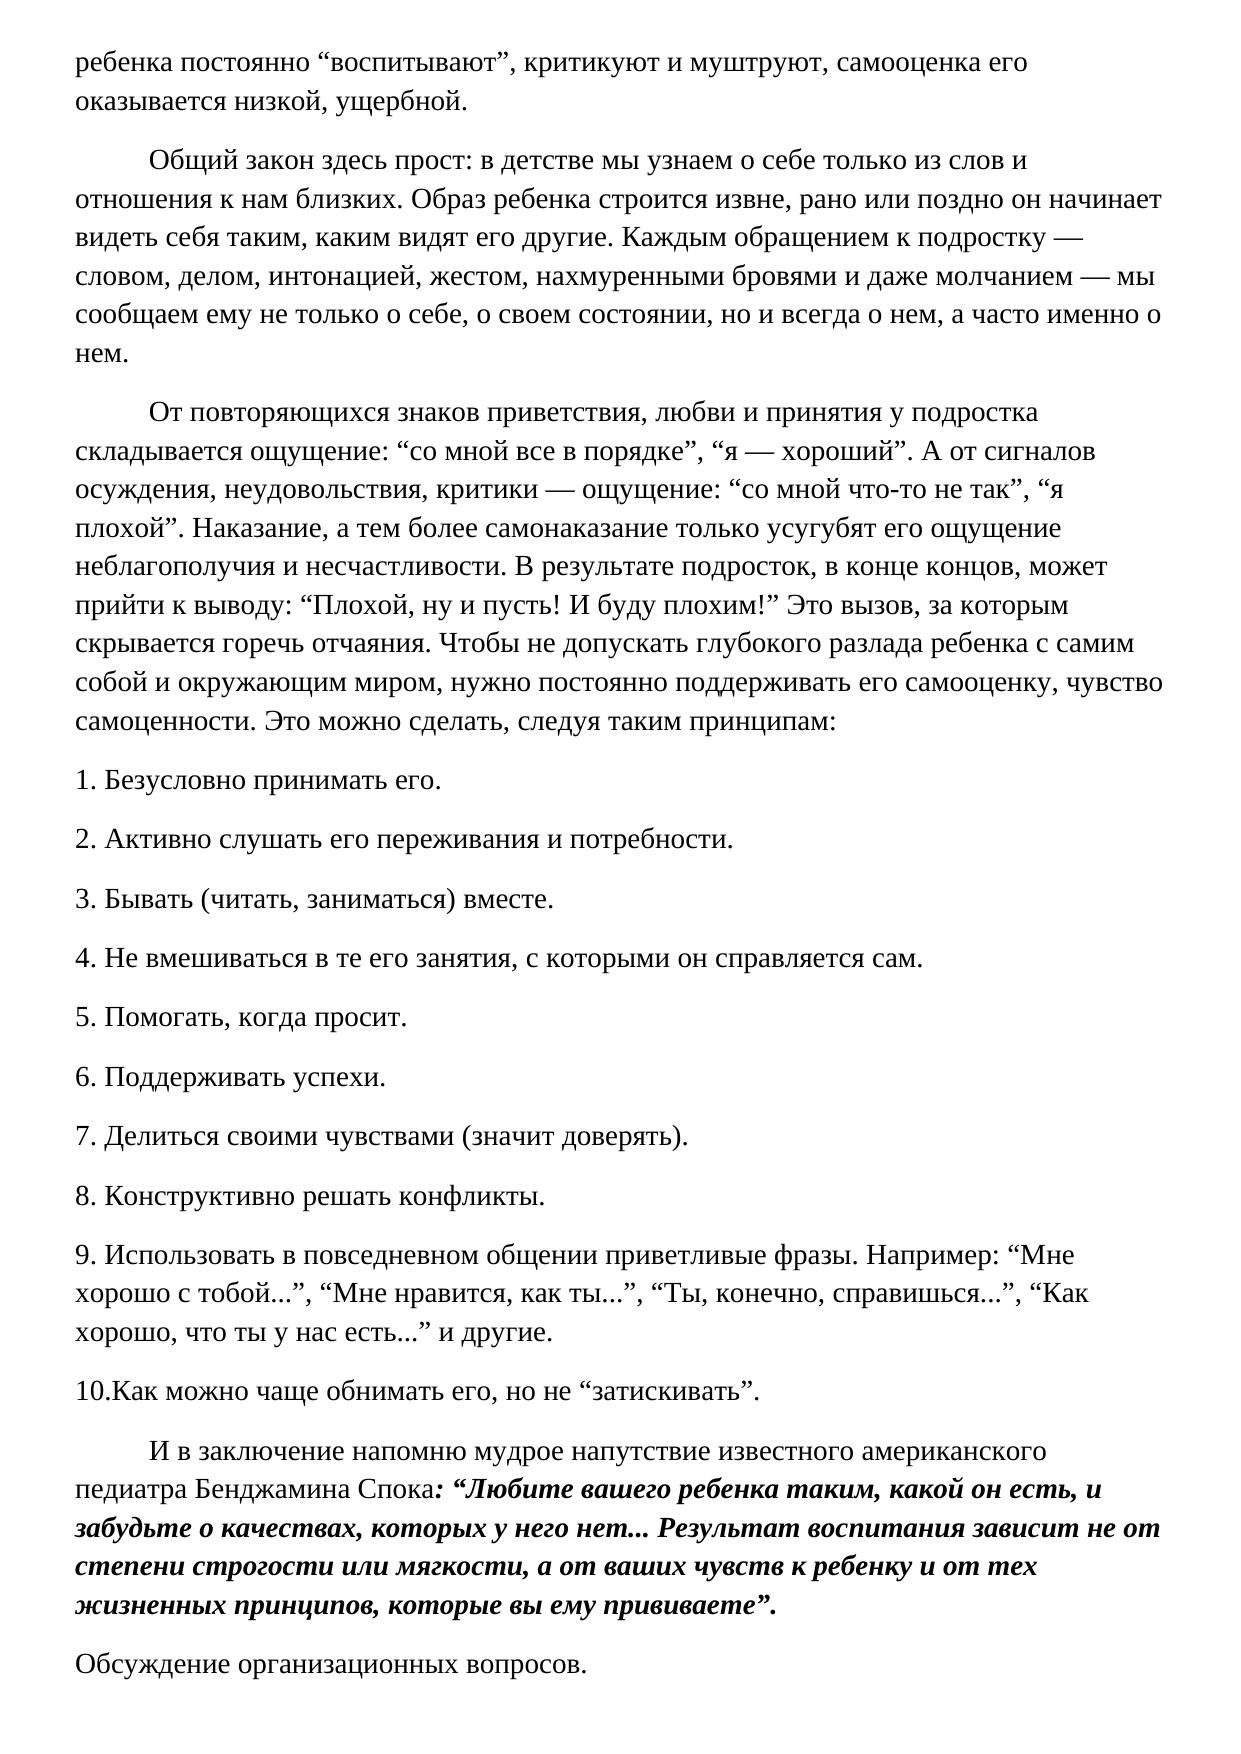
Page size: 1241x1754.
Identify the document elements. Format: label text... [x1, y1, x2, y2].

text 5. Помогать, когда просит. [75, 999, 1165, 1033]
text 6. Поддерживать успехи. [75, 1059, 1165, 1092]
text 7. Делиться своими чувствами (значит доверять). [75, 1118, 1165, 1152]
text 2. Активно слушать его переживания и потребности. [75, 821, 1165, 855]
text От повторяющихся знаков приветствия, любви и принятия у подростка складывается ощущение: “со мной все в порядке”, “я — хороший”. А от сигналов осуждения, неудовольствия, критики — ощущение: “со мной что-то не так”, “я плохой”. Наказание, а тем более самонаказание только усугубят его ощущение неблагополучия и несчастливости. В результате подросток, в конце концов, может прийти к выводу: “Плохой, ну и пусть! И буду плохим!” Это вызов, за которым скрывается горечь отчаяния. Чтобы не допускать глубокого разлада ребенка с самим собой и окружающим миром, нужно постоянно поддерживать его самооценку, чувство самоценности. Это можно сделать, следуя таким принципам: [75, 394, 1165, 736]
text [75, 44, 1165, 116]
text Общий закон здесь прост: в детстве мы узнаем о себе только из слов и отношения к нам близких. Образ ребенка строится извне, рано или поздно он начинает видеть себя таким, каким видят его другие. Каждым обращением к подростку — словом, делом, интонацией, жестом, нахмуренными бровями и даже молчанием — мы сообщаем ему не только о себе, о своем состоянии, но и всегда о нем, а часто именно о нем. [75, 142, 1165, 368]
text 8. Конструктивно решать конфликты. [75, 1178, 1165, 1211]
text 9. Использовать в повседневном общении приветливые фразы. Например: “Мне хорошо с тобой...”, “Мне нравится, как ты...”, “Ты, конечно, справишься...”, “Как хорошо, что ты у нас есть...” и другие. [75, 1237, 1165, 1348]
text 1. Безусловно принимать его. [75, 762, 1165, 796]
text 10.Как можно чаще обнимать его, но не “затискивать”. [75, 1373, 1165, 1407]
text И в заключение напомню мудрое напутствие известного американского педиатра Бенджамина Спока: “Любите вашего ребенка таким, какой он есть, и забудьте о качествах, которых у него нет... Результат воспитания зависит не от степени строгости или мягкости, а от ваших чувств к ребенку и от тех жизненных принципов, которые вы ему прививаете”. [75, 1433, 1165, 1621]
text 4. Не вмешиваться в те его занятия, с которыми он справляется сам. [75, 940, 1165, 974]
text 3. Бывать (читать, заниматься) вместе. [75, 881, 1165, 914]
text Обсуждение организационных вопросов. [75, 1646, 1165, 1680]
